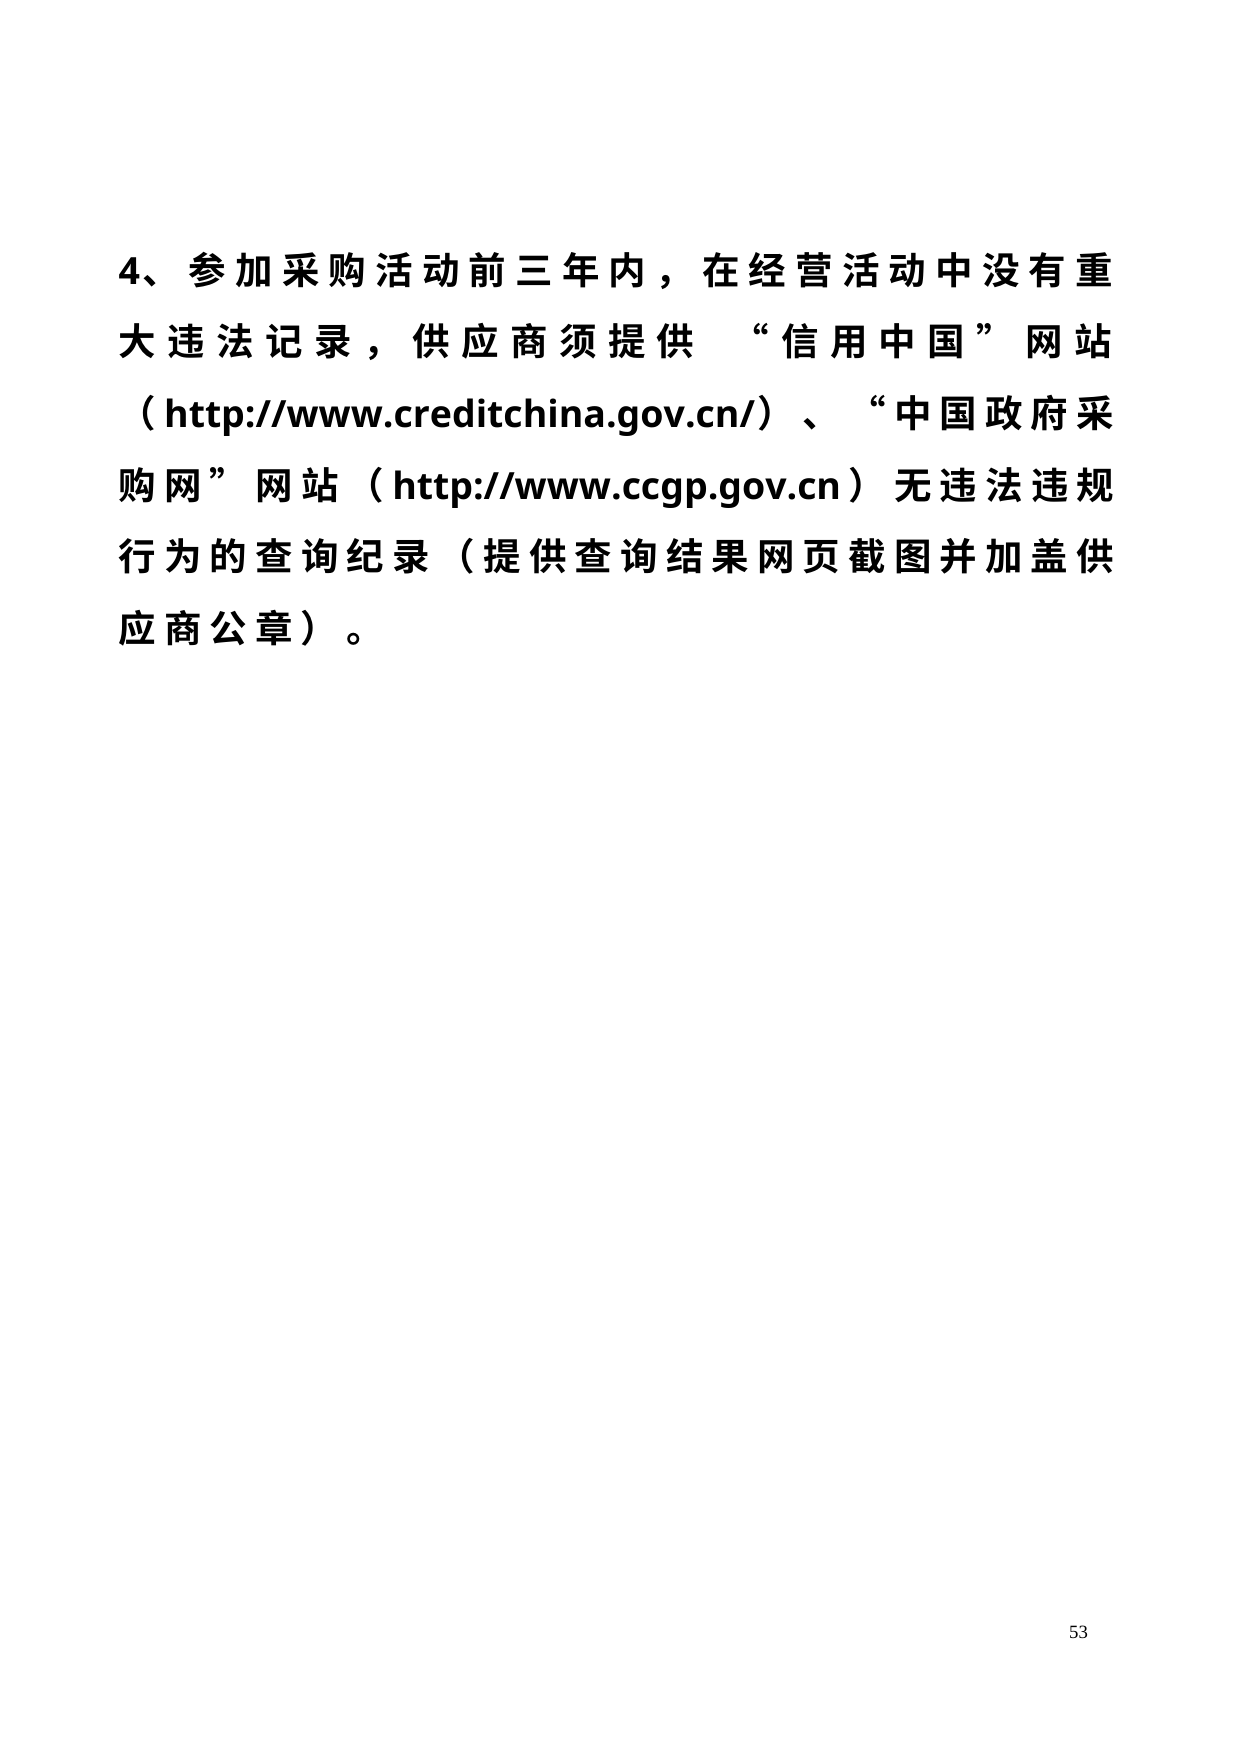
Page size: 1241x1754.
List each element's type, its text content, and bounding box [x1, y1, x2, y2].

list 4、参加采购活动前三年内，在经营活动中没有重大违法记录，供应商须提供 “信用中国”网站（http://www.creditchina.gov.cn/）、“中国政府采购网”网站（http://www.ccgp.gov.cn）无违法违规行为的查询纪录（提供查询结果网页截图并加盖供应商公章）。 [118, 232, 1122, 662]
